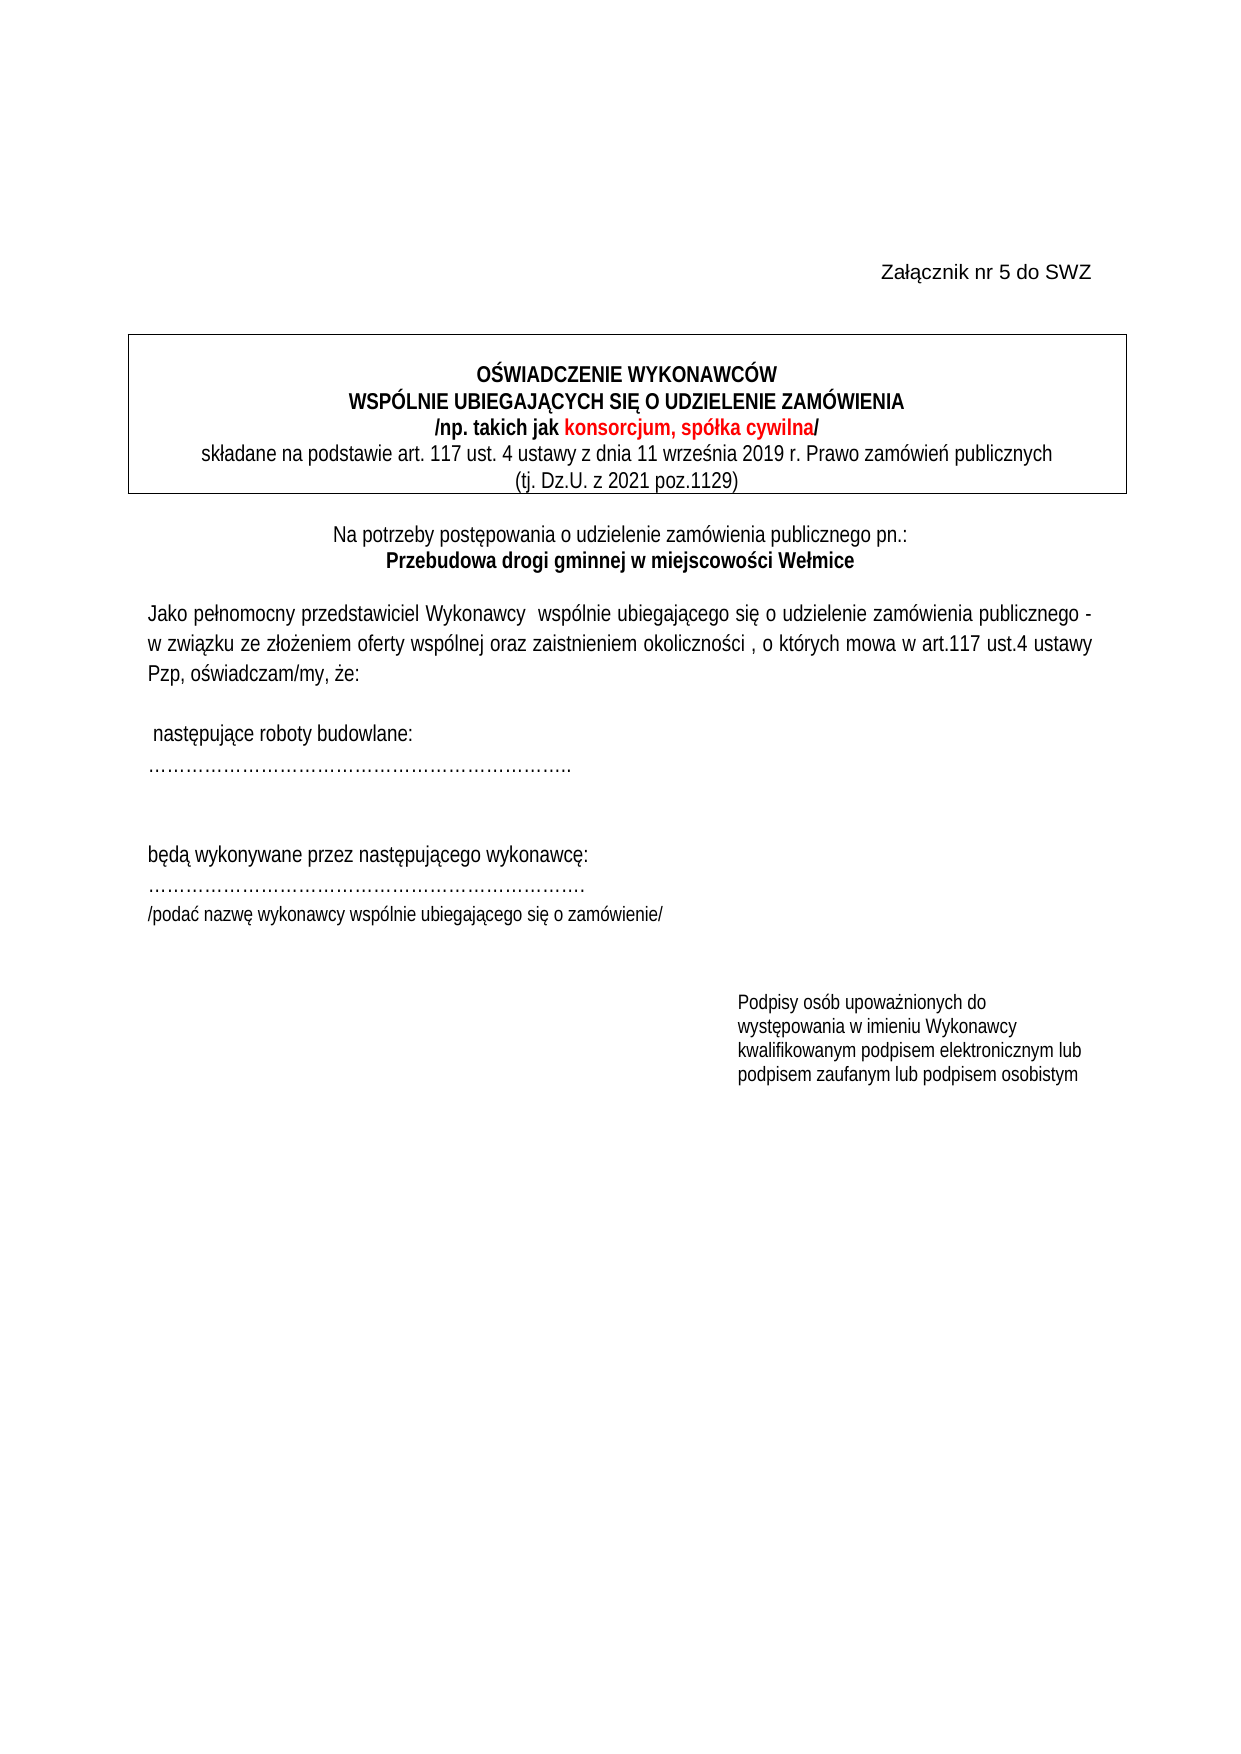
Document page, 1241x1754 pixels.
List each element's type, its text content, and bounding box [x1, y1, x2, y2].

text Na potrzeby postępowania o udzielenie zamówienia publicznego pn.: [148, 521, 1093, 547]
text ………………………………………………………….. [148, 751, 1093, 777]
text /podać nazwę wykonawcy wspólnie ubiegającego się o zamówienie/ [148, 902, 1093, 926]
text będą wykonywane przez następującego wykonawcę: [148, 841, 1093, 868]
text Przebudowa drogi gminnej w miejscowości Wełmice [148, 547, 1093, 573]
text Jako pełnomocny przedstawiciel Wykonawcy wspólnie ubiegającego się o udzielenie zamówienia publicznego - w związku ze złożeniem oferty wspólnej oraz zaistnieniem okoliczności , o których mowa w art.117 ust.4 ustawy Pzp, oświadczam/my, że: [148, 599, 1093, 686]
text Załącznik nr 5 do SWZ [738, 260, 1091, 284]
text ……………………………………………………………. [148, 871, 1093, 898]
text następujące roboty budowlane: [148, 720, 1093, 747]
table_header OŚWIADCZENIE WYKONAWCÓW WSPÓLNIE UBIEGAJĄCYCH SIĘ O UDZIELENIE ZAMÓWIENIA /np. takich jak konsorcjum, spółka cywilna/ składane na podstawie art. 117 ust. 4 ustawy z dnia 11 września 2019 r. Prawo zamówień publicznych (tj. Dz.U. z 2021 poz.1129) [129, 335, 1126, 493]
text Podpisy osób upoważnionych do występowania w imieniu Wykonawcy kwalifikowanym podpisem elektronicznym lub podpisem zaufanym lub podpisem osobistym [738, 989, 1093, 1085]
